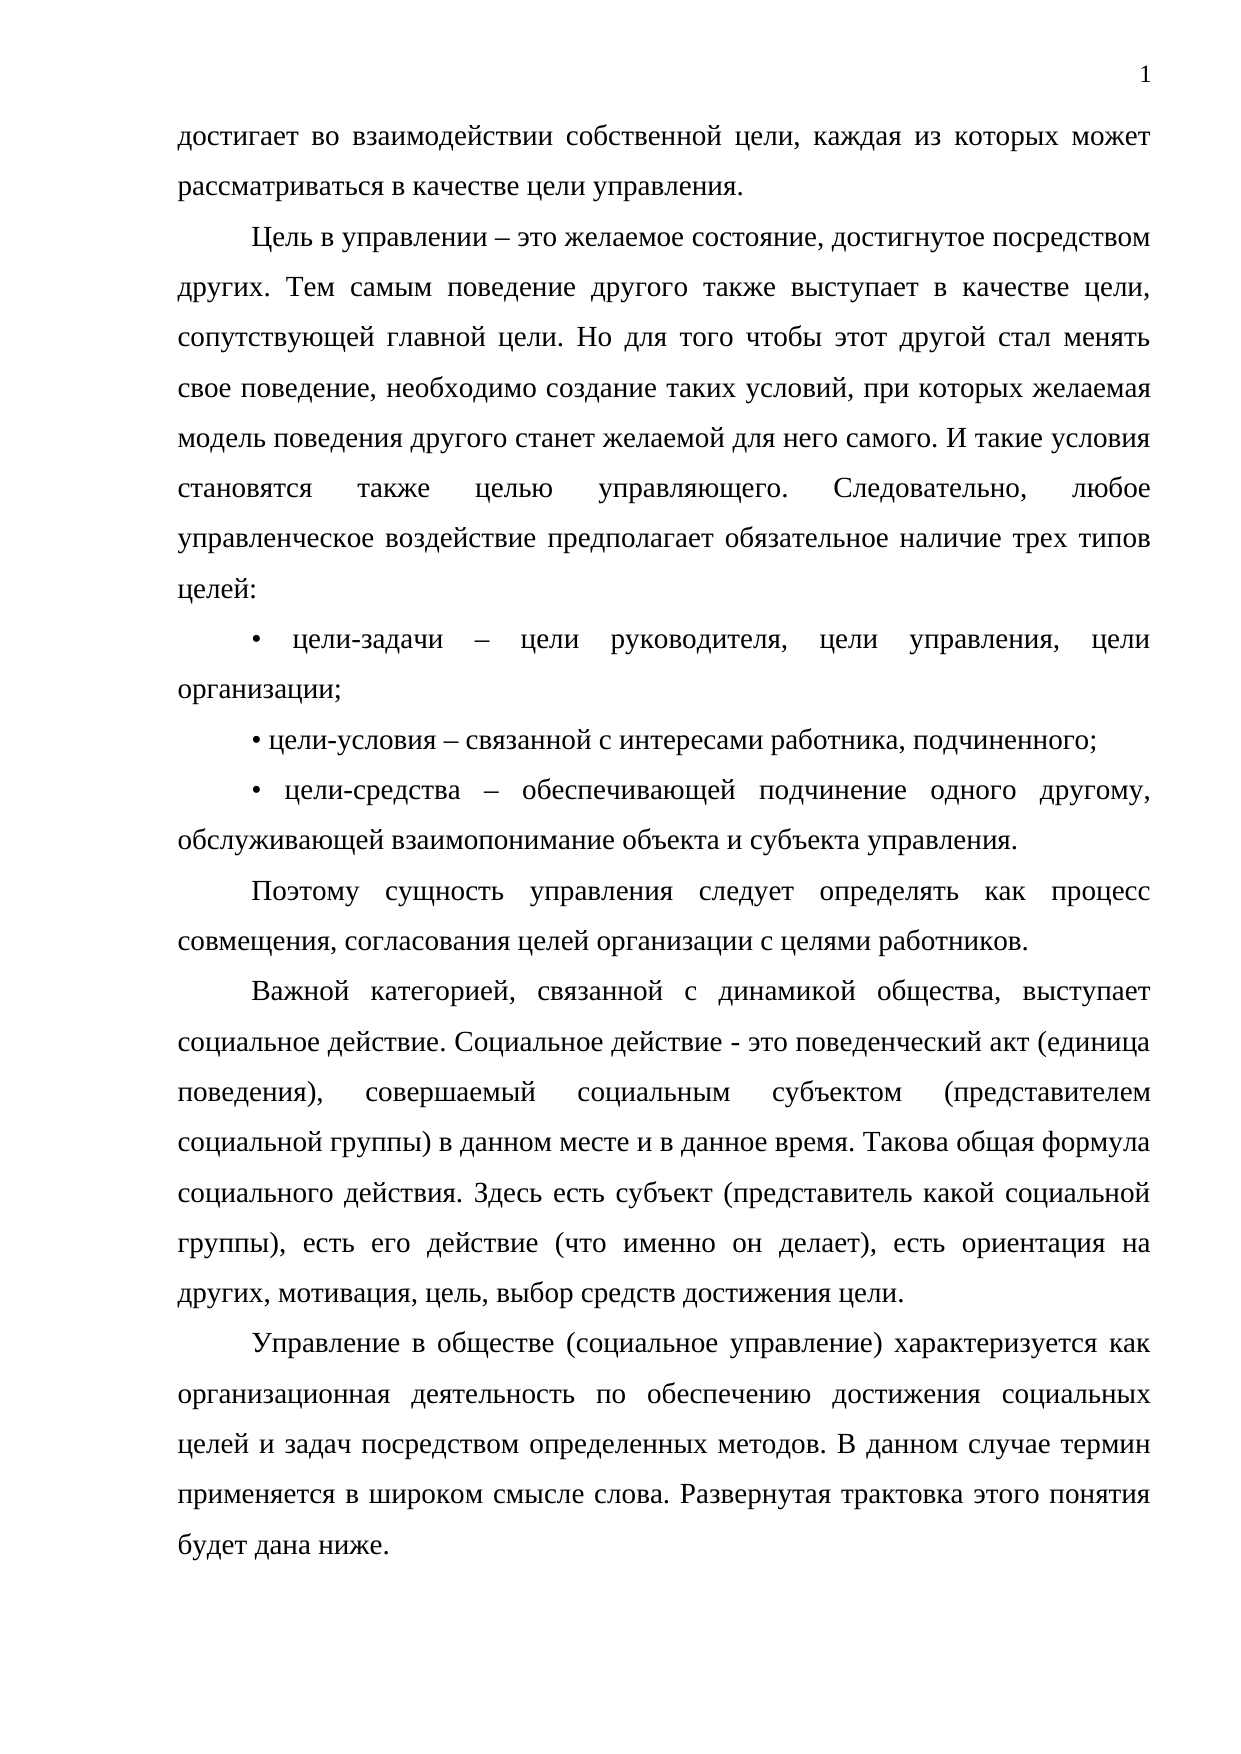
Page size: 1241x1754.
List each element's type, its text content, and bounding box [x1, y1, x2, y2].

text • цели-средства – обеспечивающей подчинение одного другому, обслуживающей взаимопонимание объекта и субъекта управления. [177, 772, 1152, 856]
text Важной категорией, связанной с динамикой общества, выступает социальное действие. Социальное действие - это поведенческий акт (единица поведения), совершаемый социальным субъектом (представителем социальной группы) в данном месте и в данное время. Такова общая формула социального действия. Здесь есть субъект (представитель какой социальной группы), есть его действие (что именно он делает), есть ориентация на других, мотивация, цель, выбор средств достижения цели. [177, 973, 1152, 1309]
text Поэтому сущность управления следует определять как процесс совмещения, согласования целей организации с целями работников. [177, 873, 1152, 957]
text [177, 118, 1152, 202]
text Управление в обществе (социальное управление) характеризуется как организационная деятельность по обеспечению достижения социальных целей и задач посредством определенных методов. В данном случае термин применяется в широком смысле слова. Развернутая трактовка этого понятия будет дана ниже. [177, 1326, 1152, 1560]
text • цели-условия – связанной с интересами работника, подчиненного; [177, 722, 1152, 755]
text • цели-задачи – цели руководителя, цели управления, цели организации; [177, 621, 1152, 705]
text Цель в управлении – это желаемое состояние, достигнутое посредством других. Тем самым поведение другого также выступает в качестве цели, сопутствующей главной цели. Но для того чтобы этот другой стал менять свое поведение, необходимо создание таких условий, при которых желаемая модель поведения другого станет желаемой для него самого. И такие условия становятся также целью управляющего. Следовательно, любое управленческое воздействие предполагает обязательное наличие трех типов целей: [177, 219, 1152, 604]
